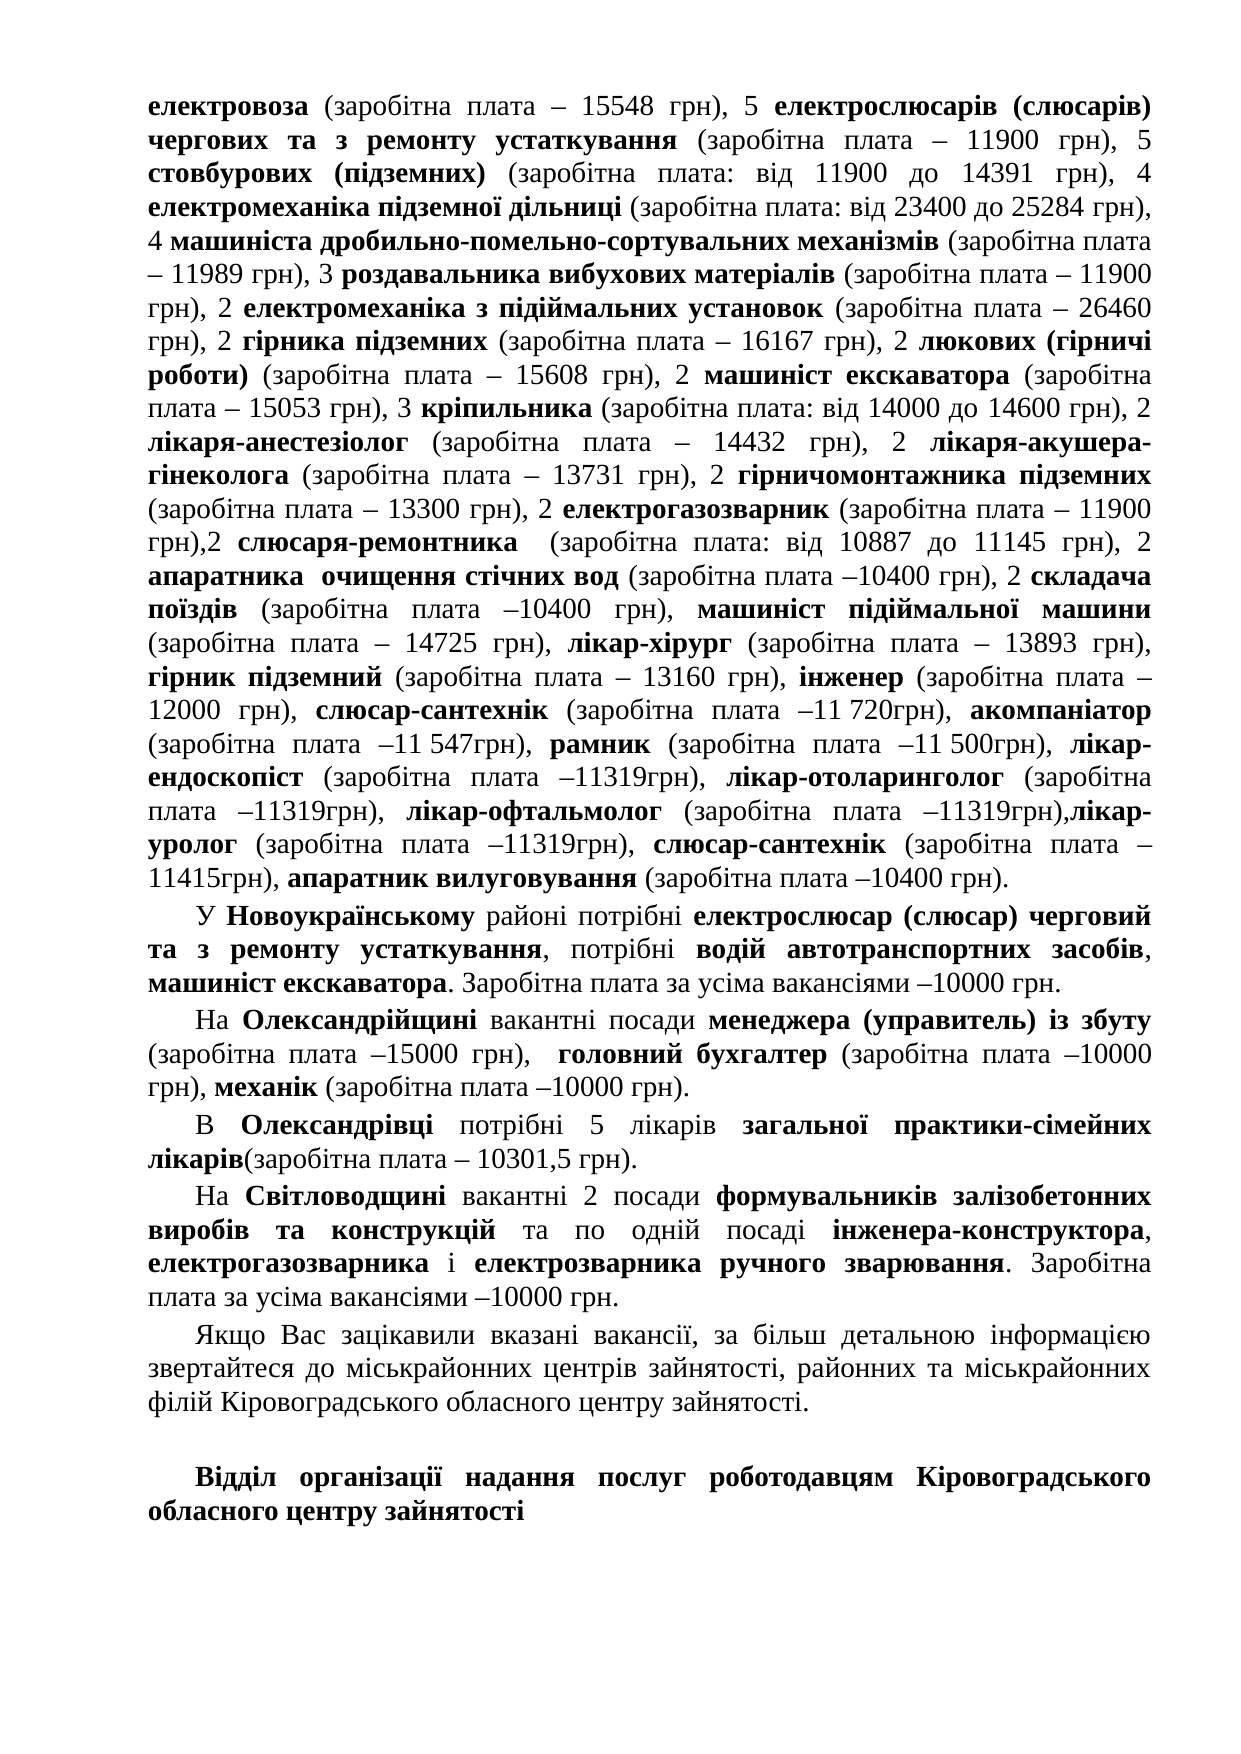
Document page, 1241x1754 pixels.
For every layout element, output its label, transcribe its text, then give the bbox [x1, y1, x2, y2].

text На Олександрійщині вакантні посади менеджера (управитель) із збуту (заробітна плата –15000 грн), головний бухгалтер (заробітна плата –10000 грн), механік (заробітна плата –10000 грн). [148, 1002, 1152, 1103]
text Відділ організації надання послуг роботодавцям Кіровоградського обласного центру зайнятості [148, 1459, 1152, 1526]
text У Новоукраїнському районі потрібні електрослюсар (слюсар) черговий та з ремонту устаткування, потрібні водій автотранспортних засобів, машиніст екскаватора. Заробітна плата за усіма вакансіями –10000 грн. [148, 898, 1152, 998]
text Якщо Вас зацікавили вказані вакансії, за більш детальною інформацією звертайтеся до міськрайонних центрів зайнятості, районних та міськрайонних філій Кіровоградського обласного центру зайнятості. [148, 1317, 1152, 1417]
text В Олександрівці потрібні 5 лікарів загальної практики-сімейних лікарів(заробітна плата – 10301,5 грн). [148, 1107, 1152, 1174]
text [148, 88, 1152, 893]
text На Світловодщині вакантні 2 посади формувальників залізобетонних виробів та конструкцій та по одній посаді інженера-конструктора, електрогазозварника і електрозварника ручного зварювання. Заробітна плата за усіма вакансіями –10000 грн. [148, 1178, 1152, 1313]
